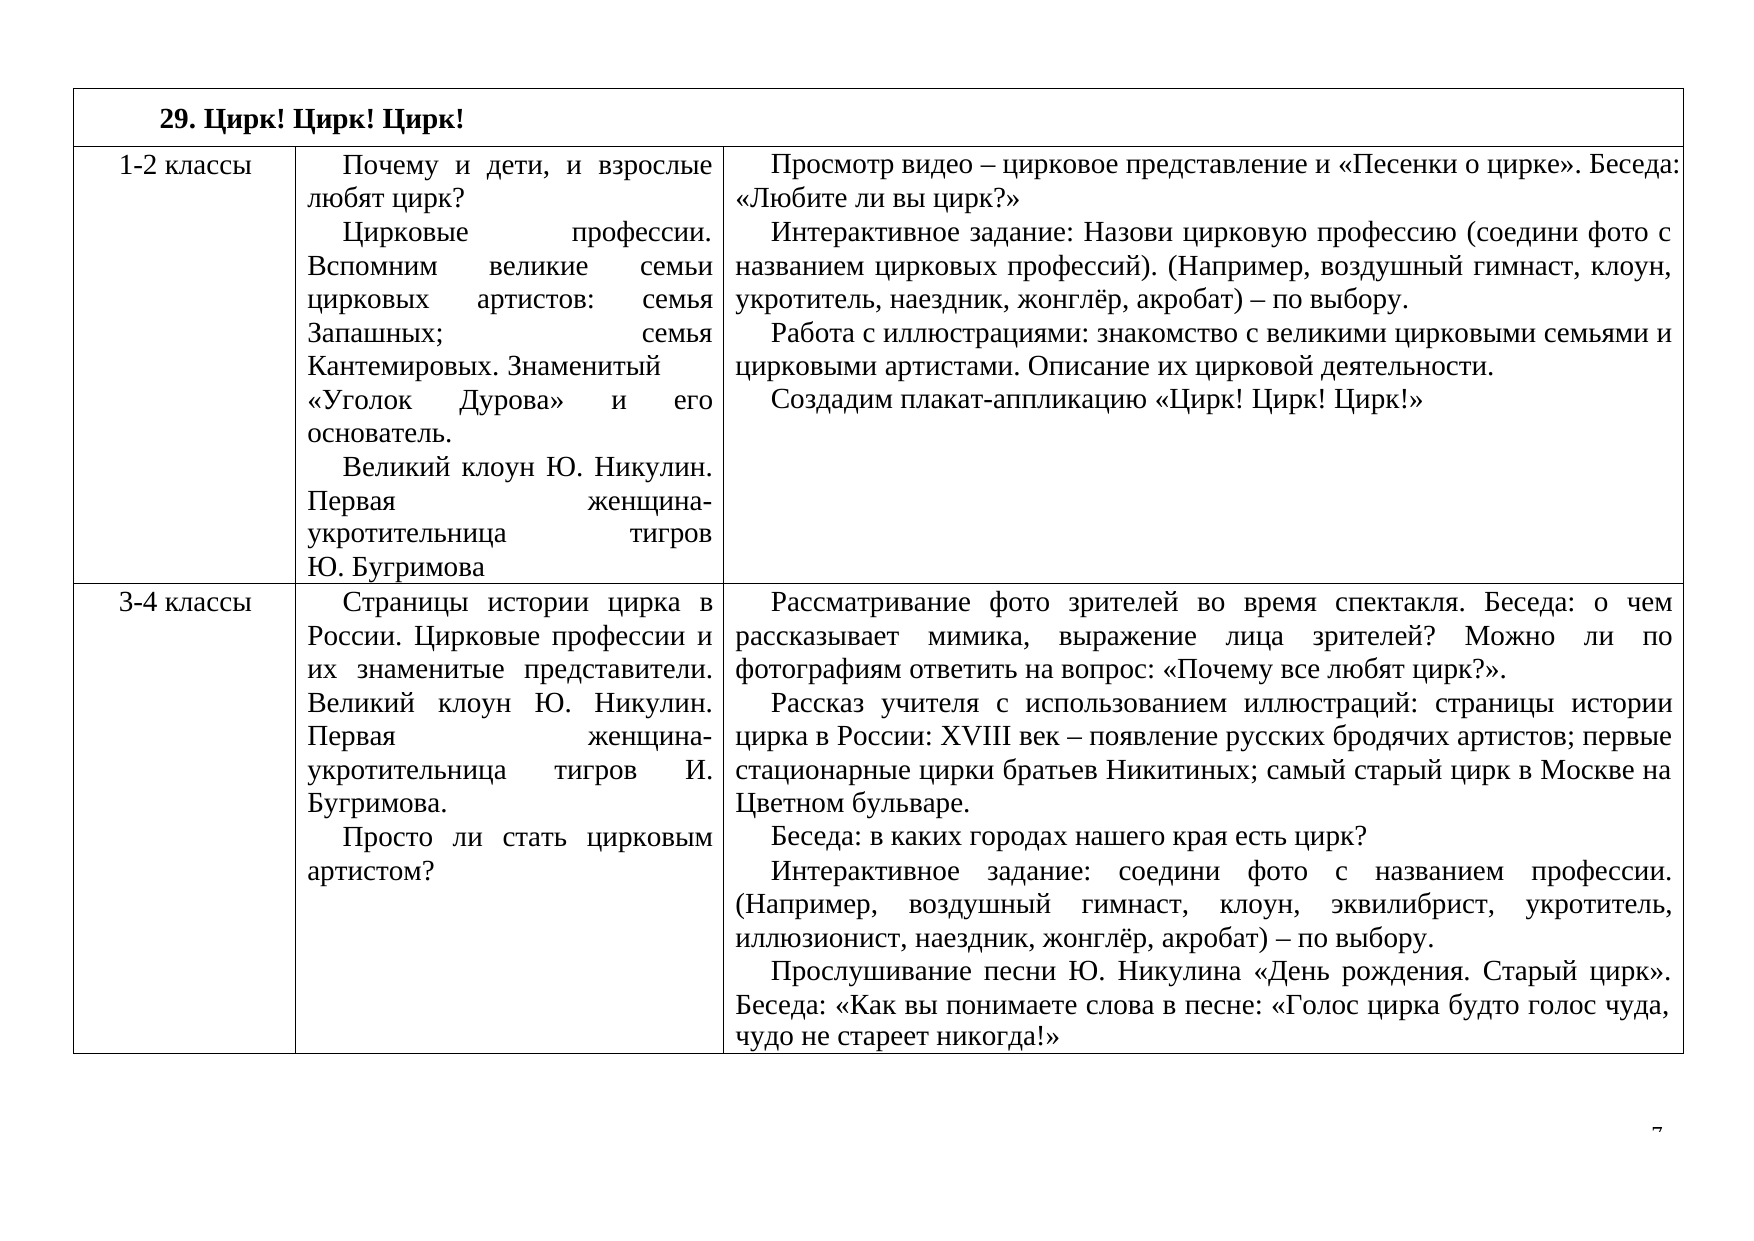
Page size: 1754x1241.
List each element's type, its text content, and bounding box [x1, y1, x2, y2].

table_cell 3-4 классы [74, 584, 295, 1053]
table_cell Рассматривание фото зрителей во время спектакля. Беседа: о чем рассказывает мимика, выражение лица зрителей? Можно ли по фотографиям ответить на вопрос: «Почему все любят цирк?». Рассказ учителя с использованием иллюстраций: страницы истории цирка в России: XVIII век – появление русских бродячих артистов; первые стационарные цирки братьев Никитиных; самый старый цирк в Москве на Цветном бульваре. Беседа: в каких городах нашего края есть цирк? Интерактивное задание: соедини фото с названием профессии. (Например, воздушный гимнаст, клоун, эквилибрист, укротитель, иллюзионист, наездник, жонглёр, акробат) – по выбору. Прослушивание песни Ю. Никулина «День рождения. Старый цирк». Беседа: «Как вы понимаете слова в песне: «Голос цирка будто голос чуда, чудо не стареет никогда!» [724, 584, 1683, 1053]
table_cell 1-2 классы [74, 147, 295, 583]
table_cell Страницы истории цирка в России. Цирковые профессии и их знаменитые представители. Великий клоун Ю. Никулин. Первая женщина- укротительница тигров И. Бугримова. Просто ли стать цирковым артистом? [296, 584, 723, 1053]
table_header 29. Цирк! Цирк! Цирк! [74, 89, 1683, 146]
table_cell Почему и дети, и взрослые любят цирк? Цирковые профессии. Вспомним великие семьи цирковых артистов: семья Запашных; семья Кантемировых. Знаменитый «Уголок Дурова» и его основатель. Великий клоун Ю. Никулин. Первая женщина- укротительница тигров Ю. Бугримова [296, 147, 723, 583]
table_cell Просмотр видео – цирковое представление и «Песенки о цирке». Беседа: «Любите ли вы цирк?» Интерактивное задание: Назови цирковую профессию (соедини фото с названием цирковых профессий). (Например, воздушный гимнаст, клоун, укротитель, наездник, жонглёр, акробат) – по выбору. Работа с иллюстрациями: знакомство с великими цирковыми семьями и цирковыми артистами. Описание их цирковой деятельности. Создадим плакат-аппликацию «Цирк! Цирк! Цирк!» [724, 147, 1683, 583]
